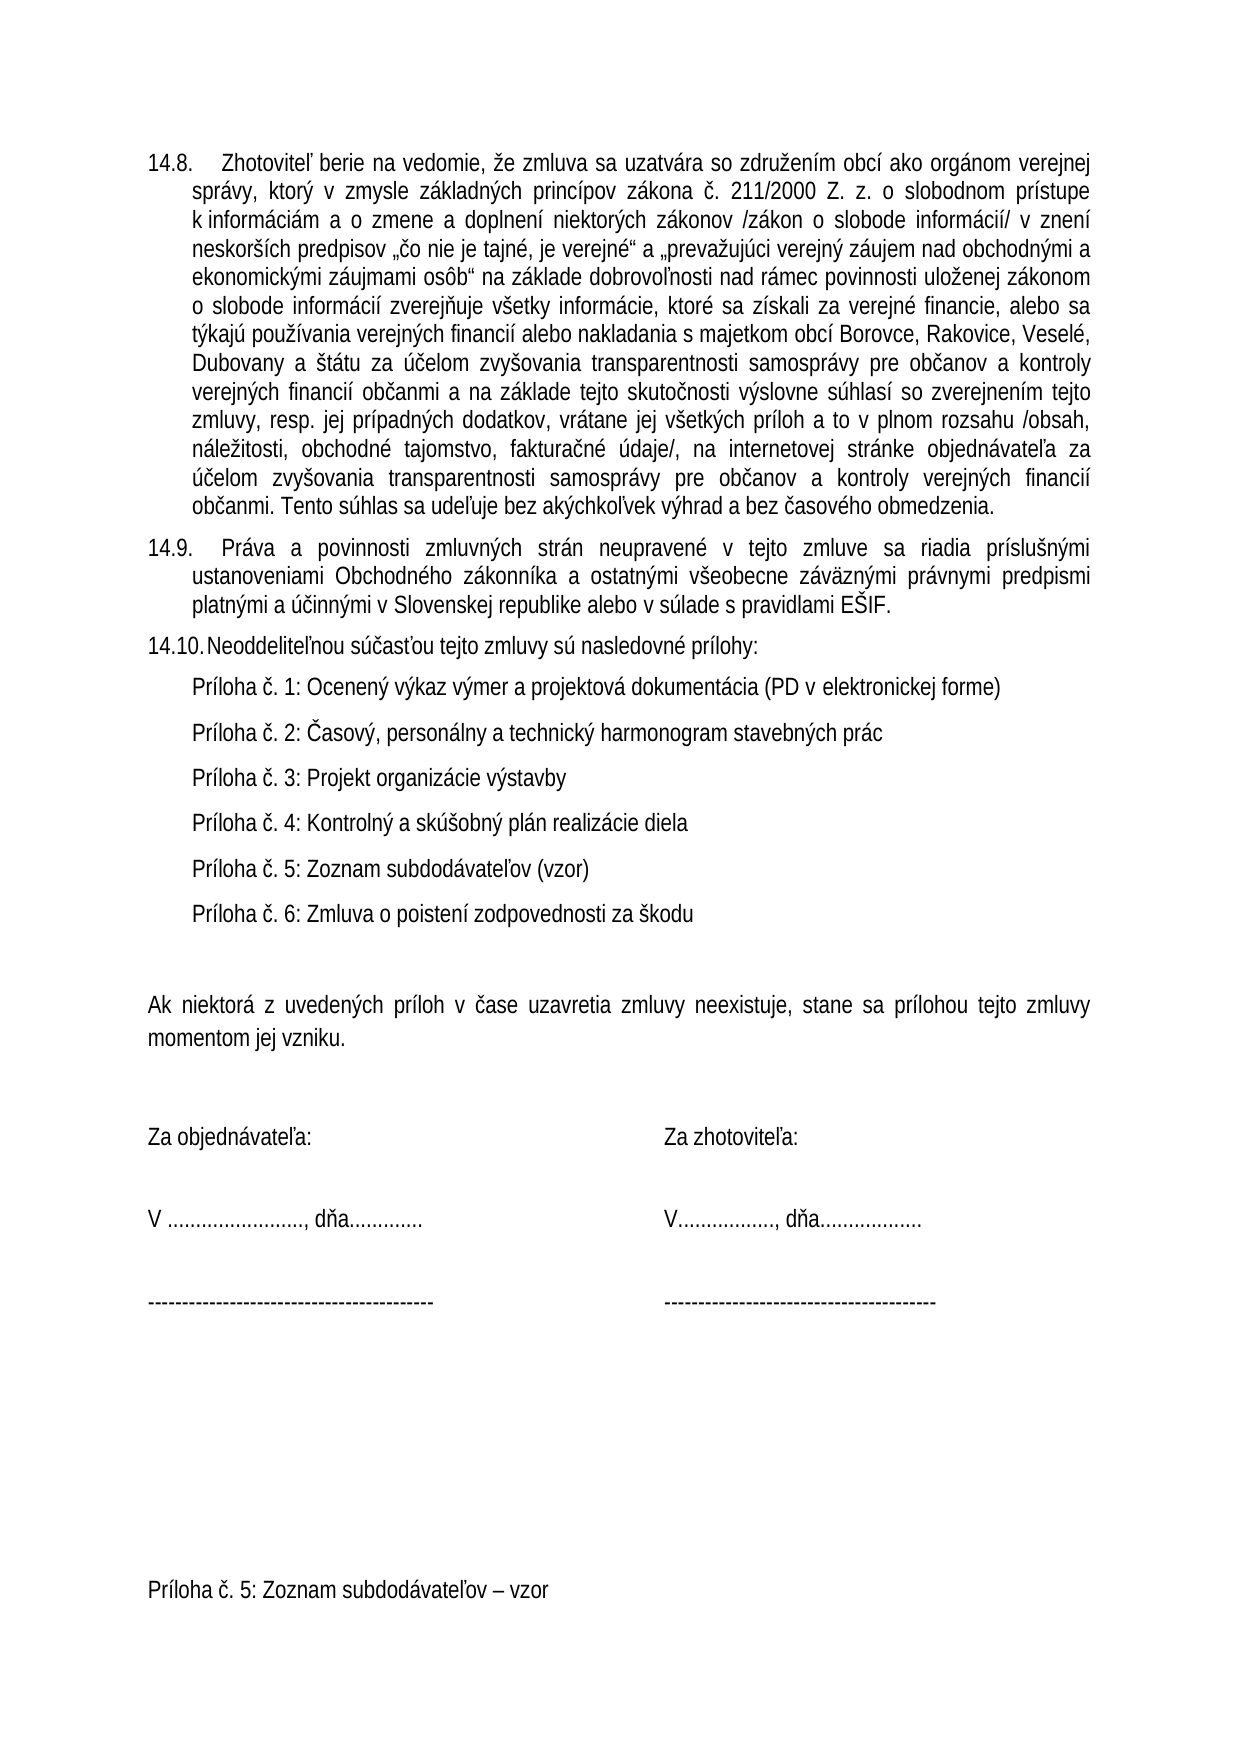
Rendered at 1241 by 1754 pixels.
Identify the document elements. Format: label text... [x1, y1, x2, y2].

list Neoddeliteľnou súčasťou tejto zmluvy sú nasledovné prílohy: [148, 631, 1093, 659]
list Práva a povinnosti zmluvných strán neupravené v tejto zmluve sa riadia príslušnými ustanoveniami Obchodného zákonníka a ostatnými všeobecne záväznými právnymi predpismi platnými a účinnými v Slovenskej republike alebo v súlade s pravidlami EŠIF. [148, 532, 1093, 618]
text Príloha č. 2: Časový, personálny a technický harmonogram stavebných prác [192, 717, 1093, 746]
text ------------------------------------------ ---------------------------------------- [148, 1287, 1093, 1315]
list Zhotoviteľ berie na vedomie, že zmluva sa uzatvára so združením obcí ako orgánom verejnej správy, ktorý v zmysle základných princípov zákona č. 211/2000 Z. z. o slobodnom prístupe k informáciám a o zmene a doplnení niektorých zákonov /zákon o slobode informácií/ v znení neskorších predpisov „čo nie je tajné, je verejné“ a „prevažujúci verejný záujem nad obchodnými a ekonomickými záujmami osôb“ na základe dobrovoľnosti nad rámec povinnosti uloženej zákonom o slobode informácií zverejňuje všetky informácie, ktoré sa získali za verejné financie, alebo sa týkajú používania verejných financií alebo nakladania s majetkom obcí Borovce, Rakovice, Veselé, Dubovany a štátu za účelom zvyšovania transparentnosti samosprávy pre občanov a kontroly verejných financií občanmi a na základe tejto skutočnosti výslovne súhlasí so zverejnením tejto zmluvy, resp. jej prípadných dodatkov, vrátane jej všetkých príloh a to v plnom rozsahu /obsah, náležitosti, obchodné tajomstvo, fakturačné údaje/, na internetovej stránke objednávateľa za účelom zvyšovania transparentnosti samosprávy pre občanov a kontroly verejných financií občanmi. Tento súhlas sa udeľuje bez akýchkoľvek výhrad a bez časového obmedzenia. [148, 148, 1093, 520]
text Príloha č. 3: Projekt organizácie výstavby [192, 763, 1093, 792]
text Príloha č. 1: Ocenený výkaz výmer a projektová dokumentácia (PD v elektronickej forme) [192, 672, 1093, 701]
text Ak niektorá z uvedených príloh v čase uzavretia zmluvy neexistuje, stane sa prílohou tejto zmluvy momentom jej vzniku. [148, 990, 1093, 1052]
text Za objednávateľa: Za zhotoviteľa: [148, 1122, 1093, 1151]
text Príloha č. 6: Zmluva o poistení zodpovednosti za škodu [192, 899, 1093, 928]
text V ........................, dňa............. V................., dňa.................. [148, 1204, 1093, 1233]
text Príloha č. 5: Zoznam subdodávateľov (vzor) [192, 854, 1093, 882]
text Príloha č. 5: Zoznam subdodávateľov – vzor [148, 1574, 1093, 1603]
text Príloha č. 4: Kontrolný a skúšobný plán realizácie diela [192, 808, 1093, 837]
